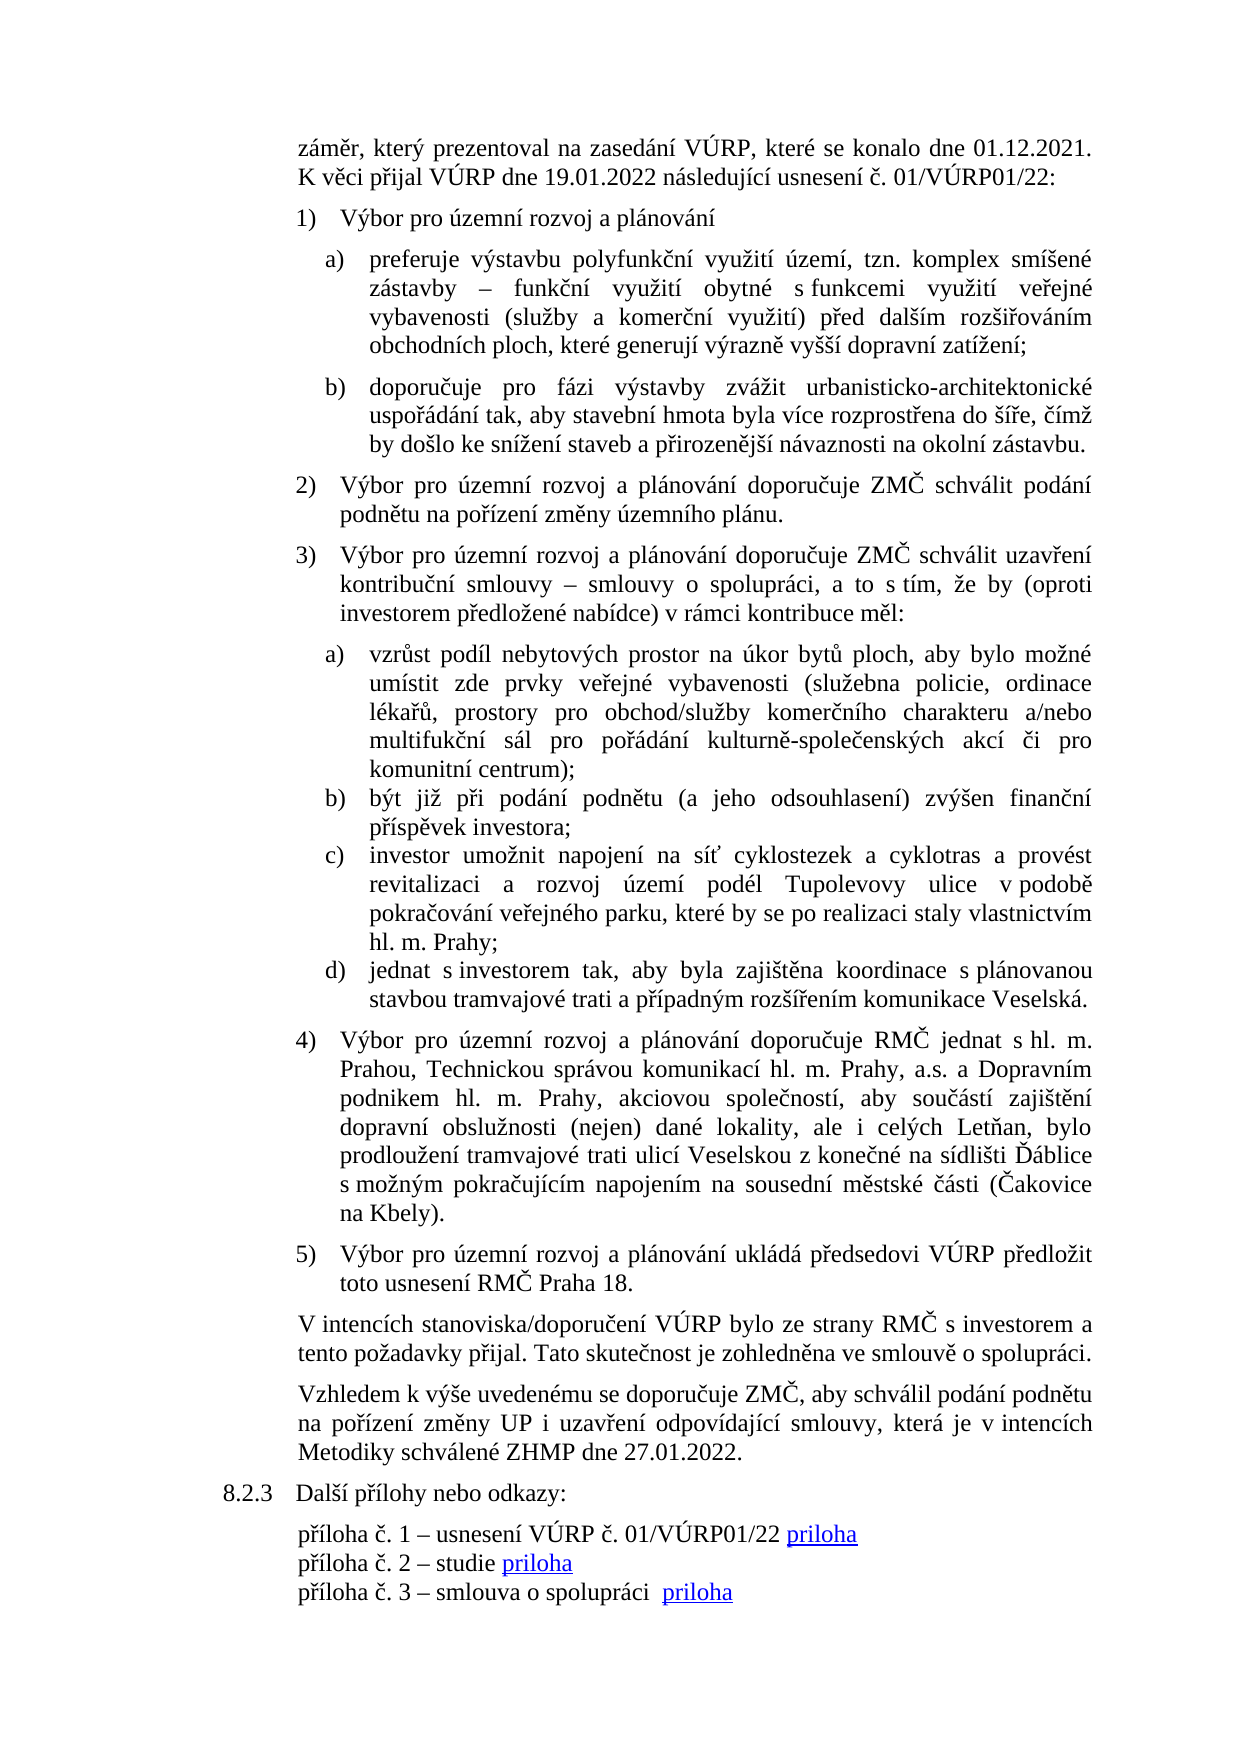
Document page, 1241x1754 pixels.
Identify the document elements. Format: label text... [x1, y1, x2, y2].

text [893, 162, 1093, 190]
list Výbor pro územní rozvoj a plánování [295, 203, 1093, 232]
text 8.2.3 Další přílohy nebo odkazy: [223, 1478, 1093, 1507]
text příloha č. 3 – smlouva o spolupráci priloha [298, 1577, 1093, 1605]
list být již při podání podnětu (a jeho odsouhlasení) zvýšen finanční příspěvek investora; [325, 783, 1093, 840]
list jednat s investorem tak, aby byla zajištěna koordinace s plánovanou stavbou tramvajové trati a případným rozšířením komunikace Veselská. [325, 955, 1093, 1013]
text Vzhledem k výše uvedenému se doporučuje ZMČ, aby schválil podání podnětu na pořízení změny UP i uzavření odpovídající smlouvy, která je v intencích Metodiky schválené ZHMP dne 27.01.2022. [298, 1379, 1093, 1465]
text příloha č. 1 – usnesení VÚRP č. 01/VÚRP01/22 priloha [298, 1519, 1093, 1548]
list investor umožnit napojení na síť cyklostezek a cyklotras a provést revitalizaci a rozvoj území podél Tupolevovy ulice v podobě pokračování veřejného parku, které by se po realizaci staly vlastnictvím hl. m. Prahy; [325, 840, 1093, 955]
text V intencích stanoviska/doporučení VÚRP bylo ze strany RMČ s investorem a tento požadavky přijal. Tato skutečnost je zohledněna ve smlouvě o spolupráci. [298, 1309, 1093, 1367]
list doporučuje pro fázi výstavby zvážit urbanisticko-architektonické uspořádání tak, aby stavební hmota byla více rozprostřena do šíře, čímž by došlo ke snížení staveb a přirozenější návaznosti na okolní zástavbu. [325, 372, 1093, 458]
list Výbor pro územní rozvoj a plánování doporučuje ZMČ schválit uzavření kontribuční smlouvy – smlouvy o spolupráci, a to s tím, že by (oproti investorem předložené nabídce) v rámci kontribuce měl: [295, 540, 1093, 627]
list Výbor pro územní rozvoj a plánování doporučuje RMČ jednat s hl. m. Prahou, Technickou správou komunikací hl. m. Prahy, a.s. a Dopravním podnikem hl. m. Prahy, akciovou společností, aby součástí zajištění dopravní obslužnosti (nejen) dané lokality, ale i celých Letňan, bylo prodloužení tramvajové trati ulicí Veselskou z konečné na sídlišti Ďáblice s možným pokračujícím napojením na sousední městské části (Čakovice na Kbely). [295, 1025, 1093, 1227]
text příloha č. 2 – studie priloha [298, 1548, 1093, 1577]
list vzrůst podíl nebytových prostor na úkor bytů ploch, aby bylo možné umístit zde prvky veřejné vybavenosti (služebna policie, ordinace lékařů, prostory pro obchod/služby komerčního charakteru a/nebo multifukční sál pro pořádání kulturně-společenských akcí či pro komunitní centrum); [325, 639, 1093, 783]
list preferuje výstavbu polyfunkční využití území, tzn. komplex smíšené zástavby – funkční využití obytné s funkcemi využití veřejné vybavenosti (služby a komerční využití) před dalším rozšiřováním obchodních ploch, které generují výrazně vyšší dopravní zatížení; [325, 244, 1093, 359]
list Výbor pro územní rozvoj a plánování doporučuje ZMČ schválit podání podnětu na pořízení změny územního plánu. [295, 470, 1093, 528]
list Výbor pro územní rozvoj a plánování ukládá předsedovi VÚRP předložit toto usnesení RMČ Praha 18. [295, 1239, 1093, 1297]
